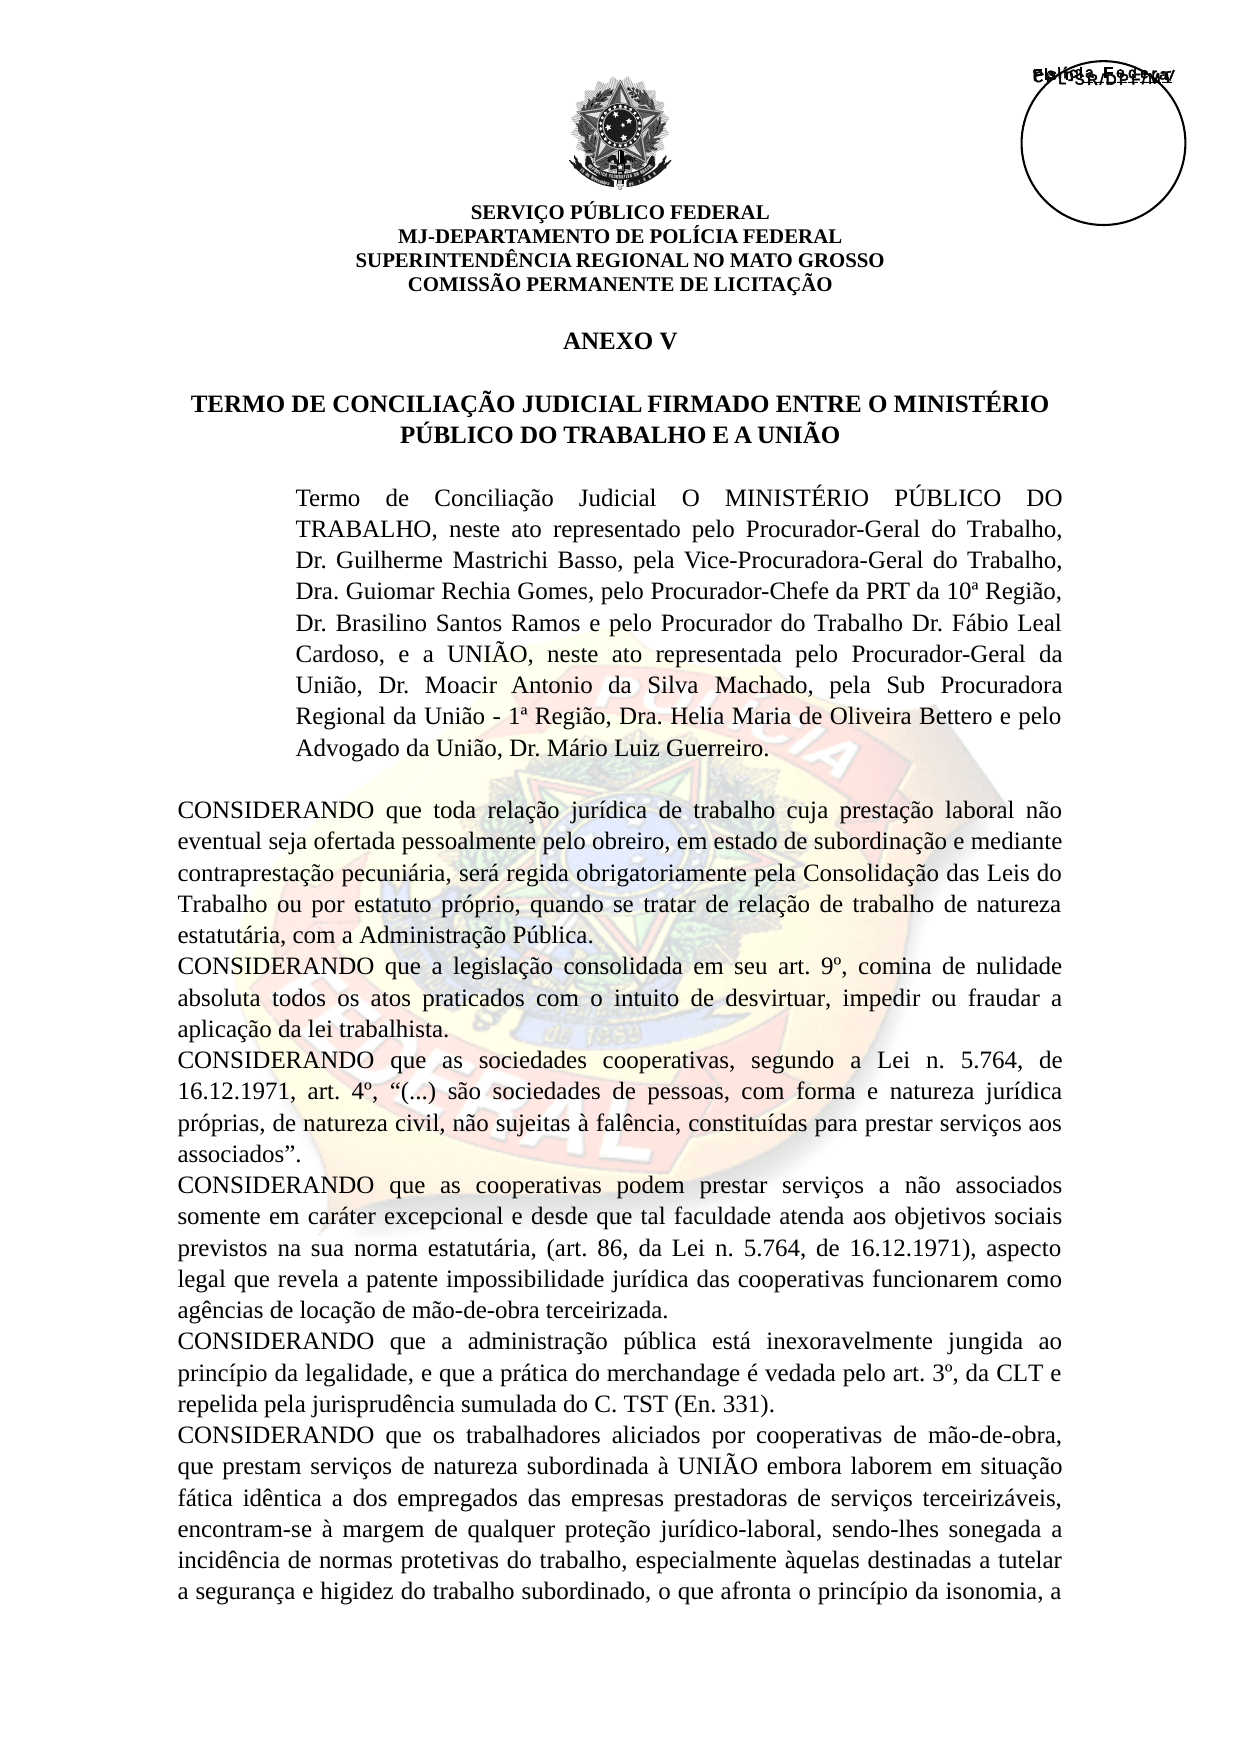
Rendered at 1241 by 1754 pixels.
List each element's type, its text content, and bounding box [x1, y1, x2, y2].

text Termo de Conciliação Judicial O MINISTÉRIO PÚBLICO DO TRABALHO, neste ato representado pelo Procurador-Geral do Trabalho, Dr. Guilherme Mastrichi Basso, pela Vice-Procuradora-Geral do Trabalho, Dra. Guiomar Rechia Gomes, pelo Procurador-Chefe da PRT da 10ª Região, Dr. Brasilino Santos Ramos e pelo Procurador do Trabalho Dr. Fábio Leal Cardoso, e a UNIÃO, neste ato representada pelo Procurador-Geral da União, Dr. Moacir Antonio da Silva Machado, pela Sub Procuradora Regional da União - 1ª Região, Dra. Helia Maria de Oliveira Bettero e pelo Advogado da União, Dr. Mário Luiz Guerreiro. [236, 480, 1063, 761]
text ANEXO V [177, 324, 1063, 355]
text CONSIDERANDO que as cooperativas podem prestar serviços a não associados somente em caráter excepcional e desde que tal faculdade atenda aos objetivos sociais previstos na sua norma estatutária, (art. 86, da Lei n. 5.764, de 16.12.1971), aspecto legal que revela a patente impossibilidade jurídica das cooperativas funcionarem como agências de locação de mão-de-obra terceirizada. [177, 1168, 1063, 1324]
text CONSIDERANDO que a administração pública está inexoravelmente jungida ao princípio da legalidade, e que a prática do merchandage é vedada pelo art. 3º, da CLT e repelida pela jurisprudência sumulada do C. TST (En. 331). [177, 1324, 1063, 1418]
text CONSIDERANDO que toda relação jurídica de trabalho cuja prestação laboral não eventual seja ofertada pessoalmente pelo obreiro, em estado de subordinação e mediante contraprestação pecuniária, será regida obrigatoriamente pela Consolidação das Leis do Trabalho ou por estatuto próprio, quando se tratar de relação de trabalho de natureza estatutária, com a Administração Pública. [177, 793, 1063, 949]
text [177, 1418, 1063, 1605]
text CONSIDERANDO que as sociedades cooperativas, segundo a Lei n. 5.764, de 16.12.1971, art. 4º, “(...) são sociedades de pessoas, com forma e natureza jurídica próprias, de natureza civil, não sujeitas à falência, constituídas para prestar serviços aos associados”. [177, 1043, 1063, 1168]
text CONSIDERANDO que a legislação consolidada em seu art. 9º, comina de nulidade absoluta todos os atos praticados com o intuito de desvirtuar, impedir ou fraudar a aplicação da lei trabalhista. [177, 949, 1063, 1043]
text Termo de Conciliação Judicial firmado entre o Ministério Público do Trabalho e a União [177, 386, 1063, 449]
